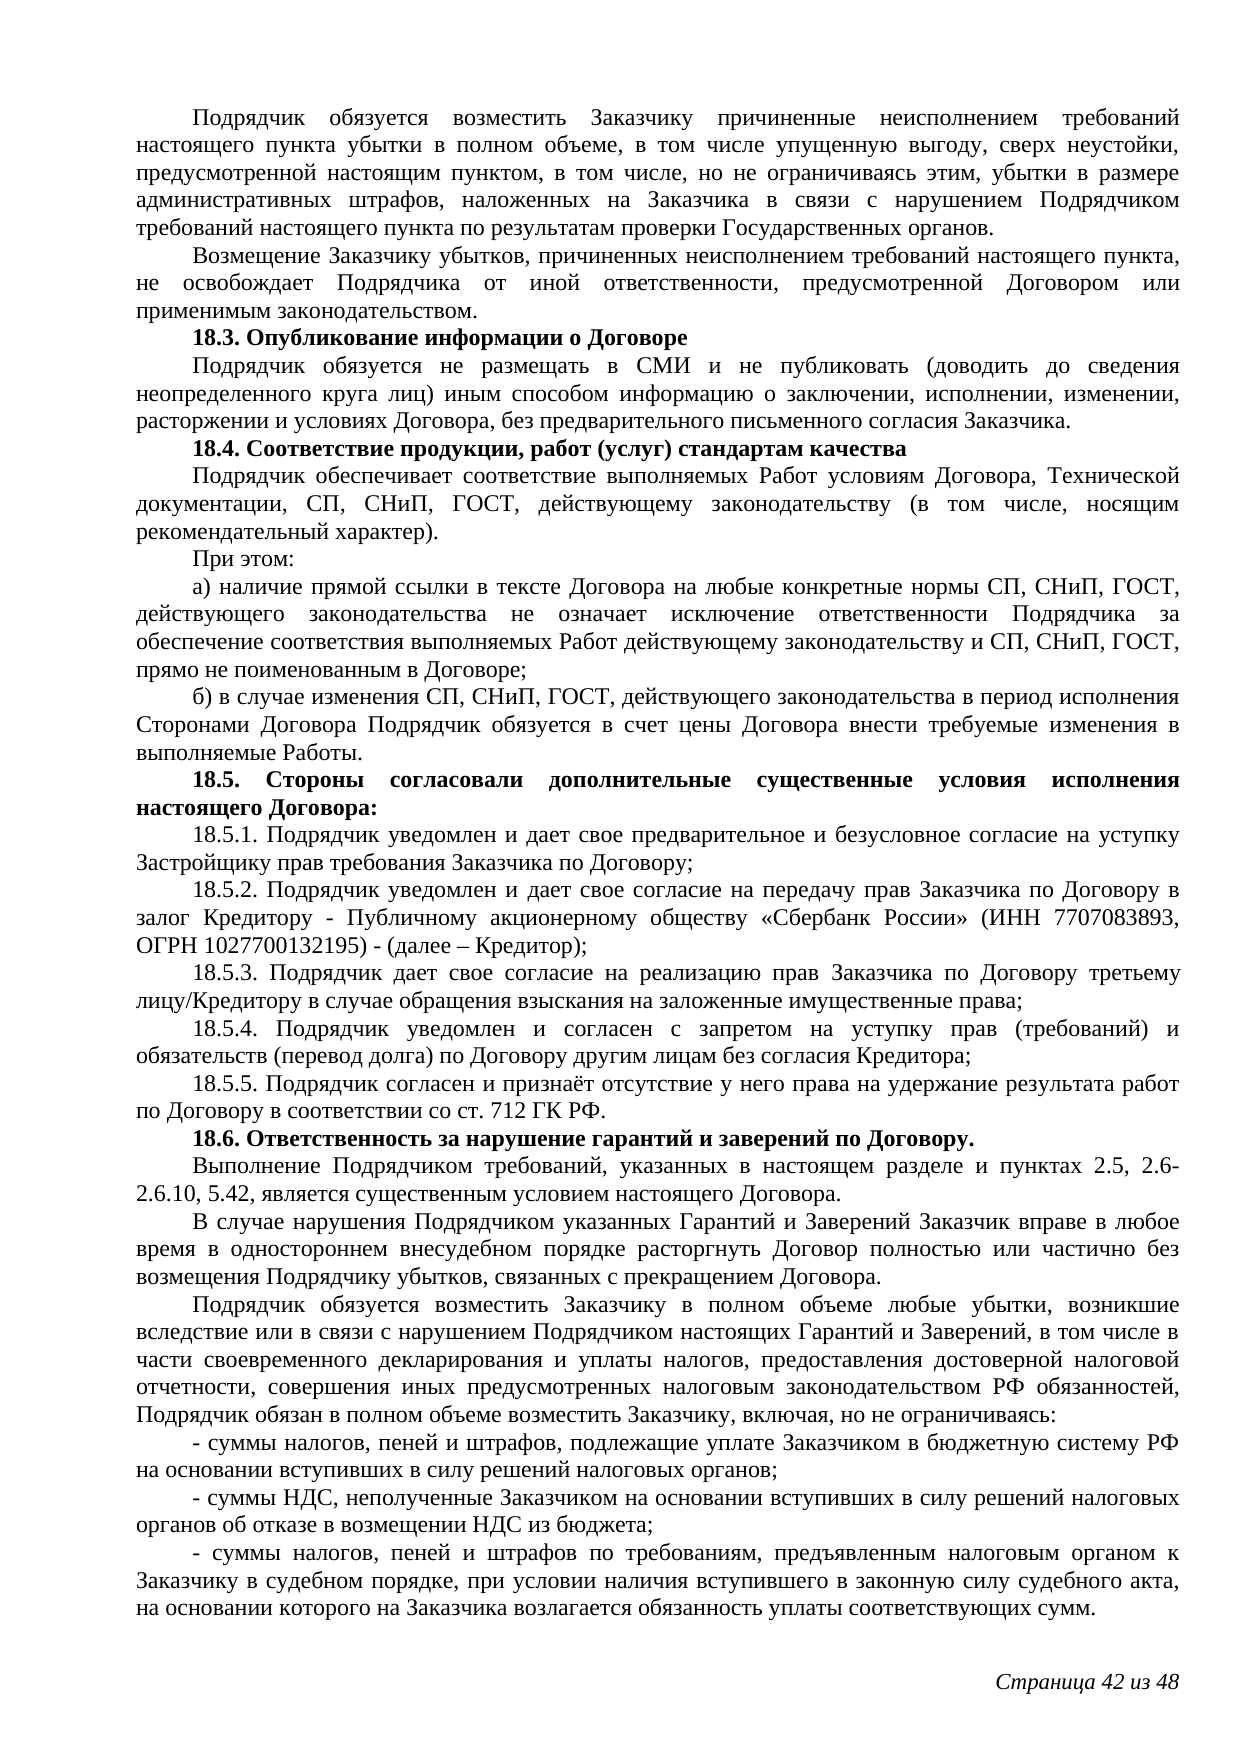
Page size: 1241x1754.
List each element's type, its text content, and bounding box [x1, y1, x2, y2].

list - суммы налогов, пеней и штрафов, подлежащие уплате Заказчиком в бюджетную систему РФ на основании вступивших в силу решений налоговых органов; [136, 1428, 1181, 1483]
text Выполнение Подрядчиком требований, указанных в настоящем разделе и пунктах 2.5, 2.6-2.6.10, 5.42, является существенным условием настоящего Договора. [136, 1152, 1181, 1207]
text Подрядчик обязуется не размещать в СМИ и не публиковать (доводить до сведения неопределенного круга лиц) иным способом информацию о заключении, исполнении, изменении, расторжении и условиях Договора, без предварительного письменного согласия Заказчика. [136, 351, 1181, 434]
text а) наличие прямой ссылки в тексте Договора на любые конкретные нормы СП, СНиП, ГОСТ, действующего законодательства не означает исключение ответственности Подрядчика за обеспечение соответствия выполняемых Работ действующему законодательству и СП, СНиП, ГОСТ, прямо не поименованным в Договоре; [136, 572, 1181, 682]
text Подрядчик обязуется возместить Заказчику в полном объеме любые убытки, возникшие вследствие или в связи с нарушением Подрядчиком настоящих Гарантий и Заверений, в том числе в части своевременного декларирования и уплаты налогов, предоставления достоверной налоговой отчетности, совершения иных предусмотренных налоговым законодательством РФ обязанностей, Подрядчик обязан в полном объеме возместить Заказчику, включая, но не ограничиваясь: [136, 1289, 1181, 1428]
text 18.3. Опубликование информации о Договоре [136, 323, 1181, 351]
text 18.6. Ответственность за нарушение гарантий и заверений по Договору. [136, 1124, 1181, 1152]
text 18.4. Соответствие продукции, работ (услуг) стандартам качества [136, 434, 1181, 461]
text 18.5.5. Подрядчик согласен и признаёт отсутствие у него права на удержание результата работ по Договору в соответствии со ст. 712 ГК РФ. [136, 1069, 1181, 1124]
text 18.5.1. Подрядчик уведомлен и дает свое предварительное и безусловное согласие на уступку Застройщику прав требования Заказчика по Договору; [136, 820, 1181, 876]
text 18.5.4. Подрядчик уведомлен и согласен с запретом на уступку прав (требований) и обязательств (перевод долга) по Договору другим лицам без согласия Кредитора; [136, 1013, 1181, 1069]
text Подрядчик обеспечивает соответствие выполняемых Работ условиям Договора, Технической документации, СП, СНиП, ГОСТ, действующему законодательству (в том числе, носящим рекомендательный характер). [136, 461, 1181, 544]
text 18.5. Стороны согласовали дополнительные существенные условия исполнения настоящего Договора: [136, 765, 1181, 820]
text б) в случае изменения СП, СНиП, ГОСТ, действующего законодательства в период исполнения Сторонами Договора Подрядчик обязуется в счет цены Договора внести требуемые изменения в выполняемые Работы. [136, 682, 1181, 765]
text При этом: [136, 544, 1181, 572]
text 18.5.2. Подрядчик уведомлен и дает свое согласие на передачу прав Заказчика по Договору в залог Кредитору - Публичному акционерному обществу «Сбербанк России» (ИНН 7707083893, ОГРН 1027700132195) - (далее – Кредитор); [136, 876, 1181, 958]
text Возмещение Заказчику убытков, причиненных неисполнением требований настоящего пункта, не освобождает Подрядчика от иной ответственности, предусмотренной Договором или применимым законодательством. [136, 241, 1181, 323]
text 18.5.3. Подрядчик дает свое согласие на реализацию прав Заказчика по Договору третьему лицу/Кредитору в случае обращения взыскания на заложенные имущественные права; [136, 958, 1181, 1013]
text В случае нарушения Подрядчиком указанных Гарантий и Заверений Заказчик вправе в любое время в одностороннем внесудебном порядке расторгнуть Договор полностью или частично без возмещения Подрядчику убытков, связанных с прекращением Договора. [136, 1207, 1181, 1289]
list - суммы НДС, неполученные Заказчиком на основании вступивших в силу решений налоговых органов об отказе в возмещении НДС из бюджета; [136, 1483, 1181, 1538]
text Подрядчик обязуется возместить Заказчику причиненные неисполнением требований настоящего пункта убытки в полном объеме, в том числе упущенную выгоду, сверх неустойки, предусмотренной настоящим пунктом, в том числе, но не ограничиваясь этим, убытки в размере административных штрафов, наложенных на Заказчика в связи с нарушением Подрядчиком требований настоящего пункта по результатам проверки Государственных органов. [136, 103, 1181, 241]
list - суммы налогов, пеней и штрафов по требованиям, предъявленным налоговым органом к Заказчику в судебном порядке, при условии наличия вступившего в законную силу судебного акта, на основании которого на Заказчика возлагается обязанность уплаты соответствующих сумм. [136, 1538, 1181, 1621]
